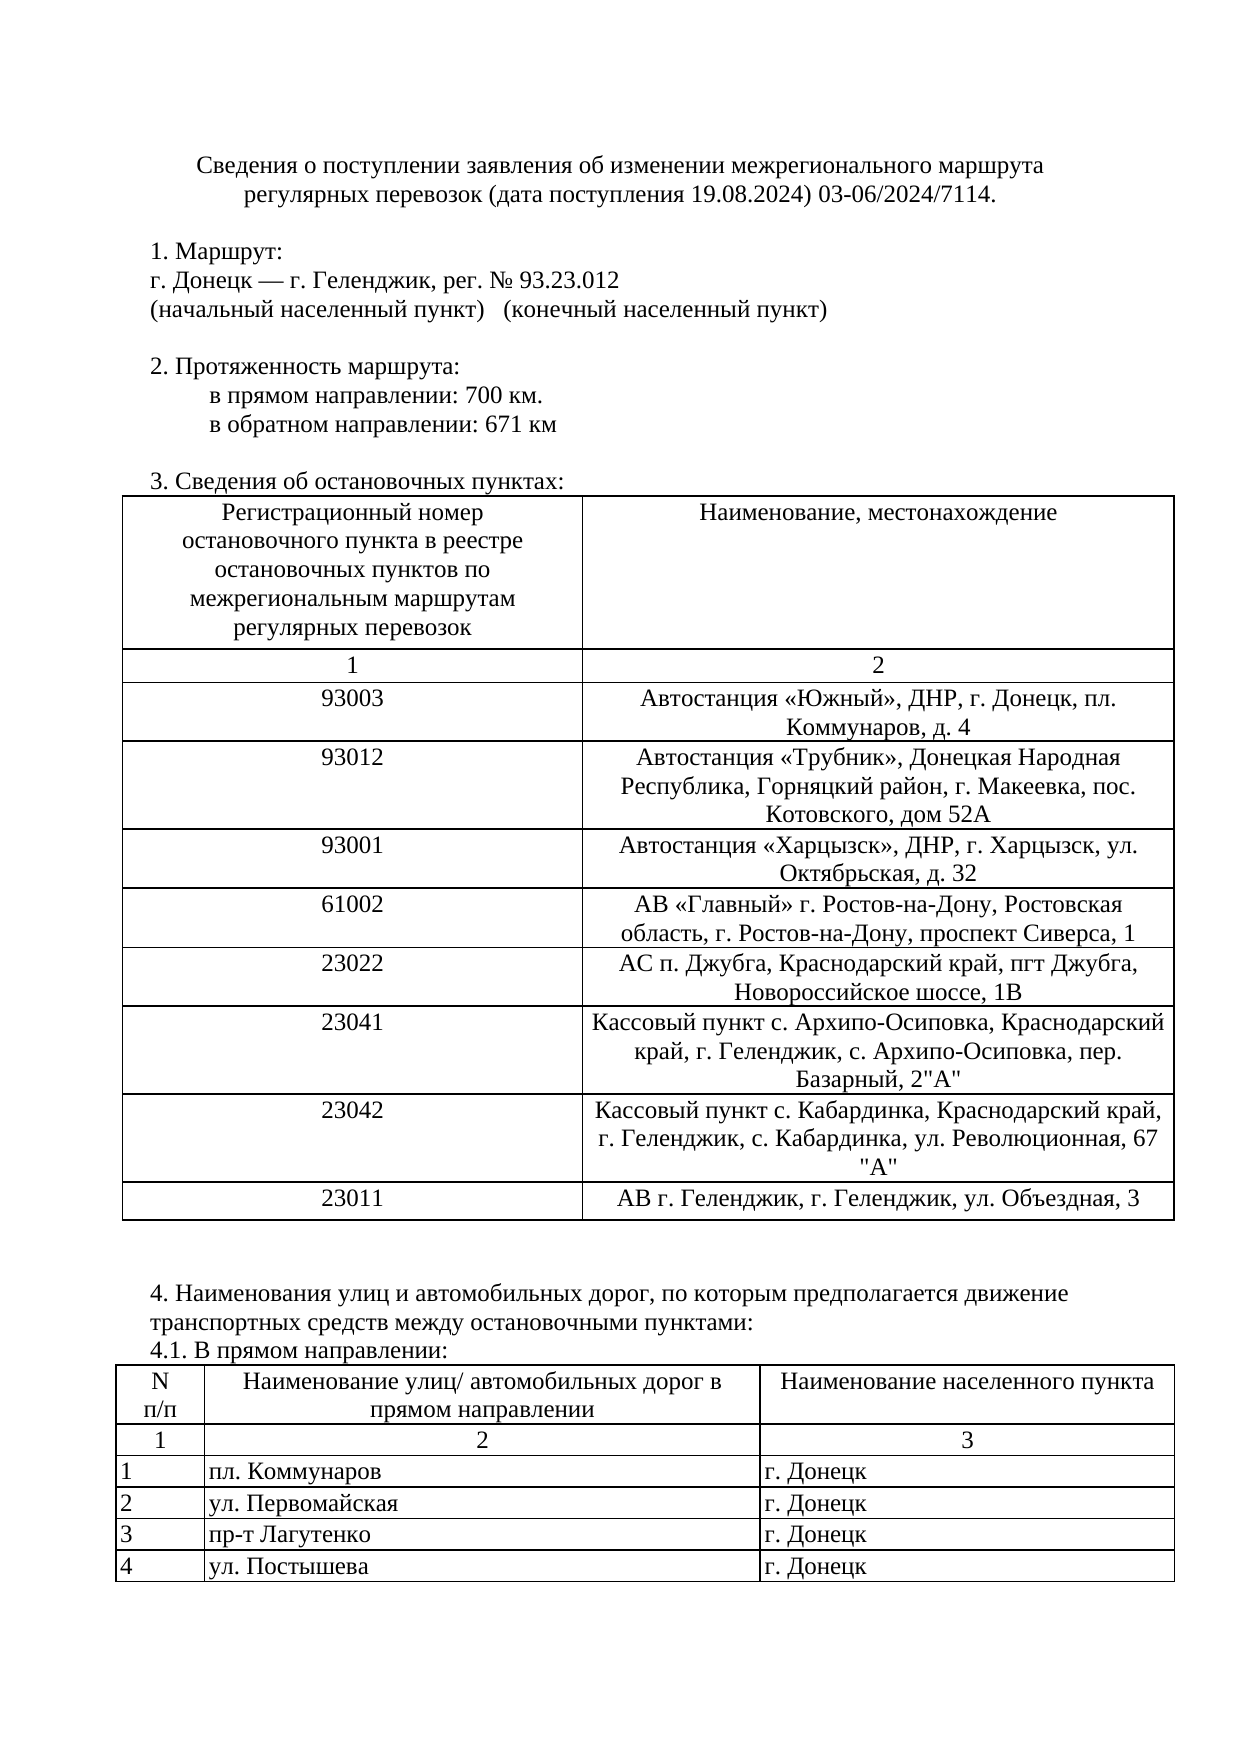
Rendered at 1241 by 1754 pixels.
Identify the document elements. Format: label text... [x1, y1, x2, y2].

table_cell Кассовый пункт с. Кабардинка, Краснодарский край, г. Геленджик, с. Кабардинка, ул. Революционная, 67 "А" [583, 1095, 1173, 1181]
table_cell ул. Первомайская [205, 1488, 759, 1518]
text 4. Наименования улиц и автомобильных дорог, по которым предполагается движение транспортных средств между остановочными пунктами: [150, 1278, 1090, 1336]
table_cell 3 [761, 1425, 1174, 1455]
table_cell 3 [117, 1519, 204, 1549]
table_header Наименование, местонахождение [583, 497, 1173, 648]
table_cell 93001 [123, 830, 582, 887]
table_cell 23011 [123, 1183, 582, 1219]
text 3. Сведения об остановочных пунктах: [150, 466, 1090, 495]
text 2. Протяженность маршрута: [150, 351, 1090, 380]
table_cell Кассовый пункт с. Архипо-Осиповка, Краснодарский край, г. Геленджик, с. Архипо-Осиповка, пер. Базарный, 2"А" [583, 1007, 1173, 1093]
table_cell ул. Постышева [205, 1551, 759, 1581]
table_cell г. Донецк [761, 1456, 1174, 1486]
table_cell пр-т Лагутенко [205, 1519, 759, 1549]
table_cell 2 [117, 1488, 204, 1518]
table_cell АВ г. Геленджик, г. Геленджик, ул. Объездная, 3 [583, 1183, 1173, 1219]
table_header N п/п [117, 1366, 204, 1423]
table_cell АВ «Главный» г. Ростов-на-Дону, Ростовская область, г. Ростов-на-Дону, проспект Сиверса, 1 [583, 889, 1173, 946]
table_cell 1 [123, 650, 582, 681]
table_cell 93003 [123, 683, 582, 740]
text в прямом направлении: 700 км. [150, 380, 1090, 409]
text 4.1. В прямом направлении: [150, 1336, 1090, 1364]
table_cell 2 [583, 650, 1173, 681]
table_header Наименование населенного пункта [761, 1366, 1174, 1423]
table_cell Автостанция «Харцызск», ДНР, г. Харцызск, ул. Октябрьская, д. 32 [583, 830, 1173, 887]
table_cell 1 [117, 1456, 204, 1486]
table_cell 23042 [123, 1095, 582, 1181]
table_cell 1 [117, 1425, 204, 1455]
text (начальный населенный пункт) (конечный населенный пункт) [150, 294, 1090, 322]
table_header Регистрационный номер остановочного пункта в реестре остановочных пунктов по межрегиональным маршрутам регулярных перевозок [123, 497, 582, 648]
table_cell 61002 [123, 889, 582, 946]
table_cell 2 [205, 1425, 759, 1455]
table_cell 93012 [123, 742, 582, 828]
table_cell г. Донецк [761, 1519, 1174, 1549]
text 1. Маршрут: [150, 236, 1090, 265]
table_cell г. Донецк [761, 1488, 1174, 1518]
table_cell 23022 [123, 948, 582, 1005]
table_cell г. Донецк [761, 1551, 1174, 1581]
text в обратном направлении: 671 км [150, 409, 1090, 437]
table_header Наименование улиц/ автомобильных дорог в прямом направлении [205, 1366, 759, 1423]
table_cell 23041 [123, 1007, 582, 1093]
text Сведения о поступлении заявления об изменении межрегионального маршрута регулярных перевозок (дата поступления 19.08.2024) 03-06/2024/7114. [150, 150, 1090, 207]
table_cell Автостанция «Трубник», Донецкая Народная Республика, Горняцкий район, г. Макеевка, пос. Котовского, дом 52А [583, 742, 1173, 828]
table_cell Автостанция «Южный», ДНР, г. Донецк, пл. Коммунаров, д. 4 [583, 683, 1173, 740]
table_cell пл. Коммунаров [205, 1456, 759, 1486]
text г. Донецк — г. Геленджик, рег. № 93.23.012 [150, 265, 1090, 294]
table_cell 4 [117, 1551, 204, 1581]
table_cell АС п. Джубга, Краснодарский край, пгт Джубга, Новороссийское шоссе, 1В [583, 948, 1173, 1005]
